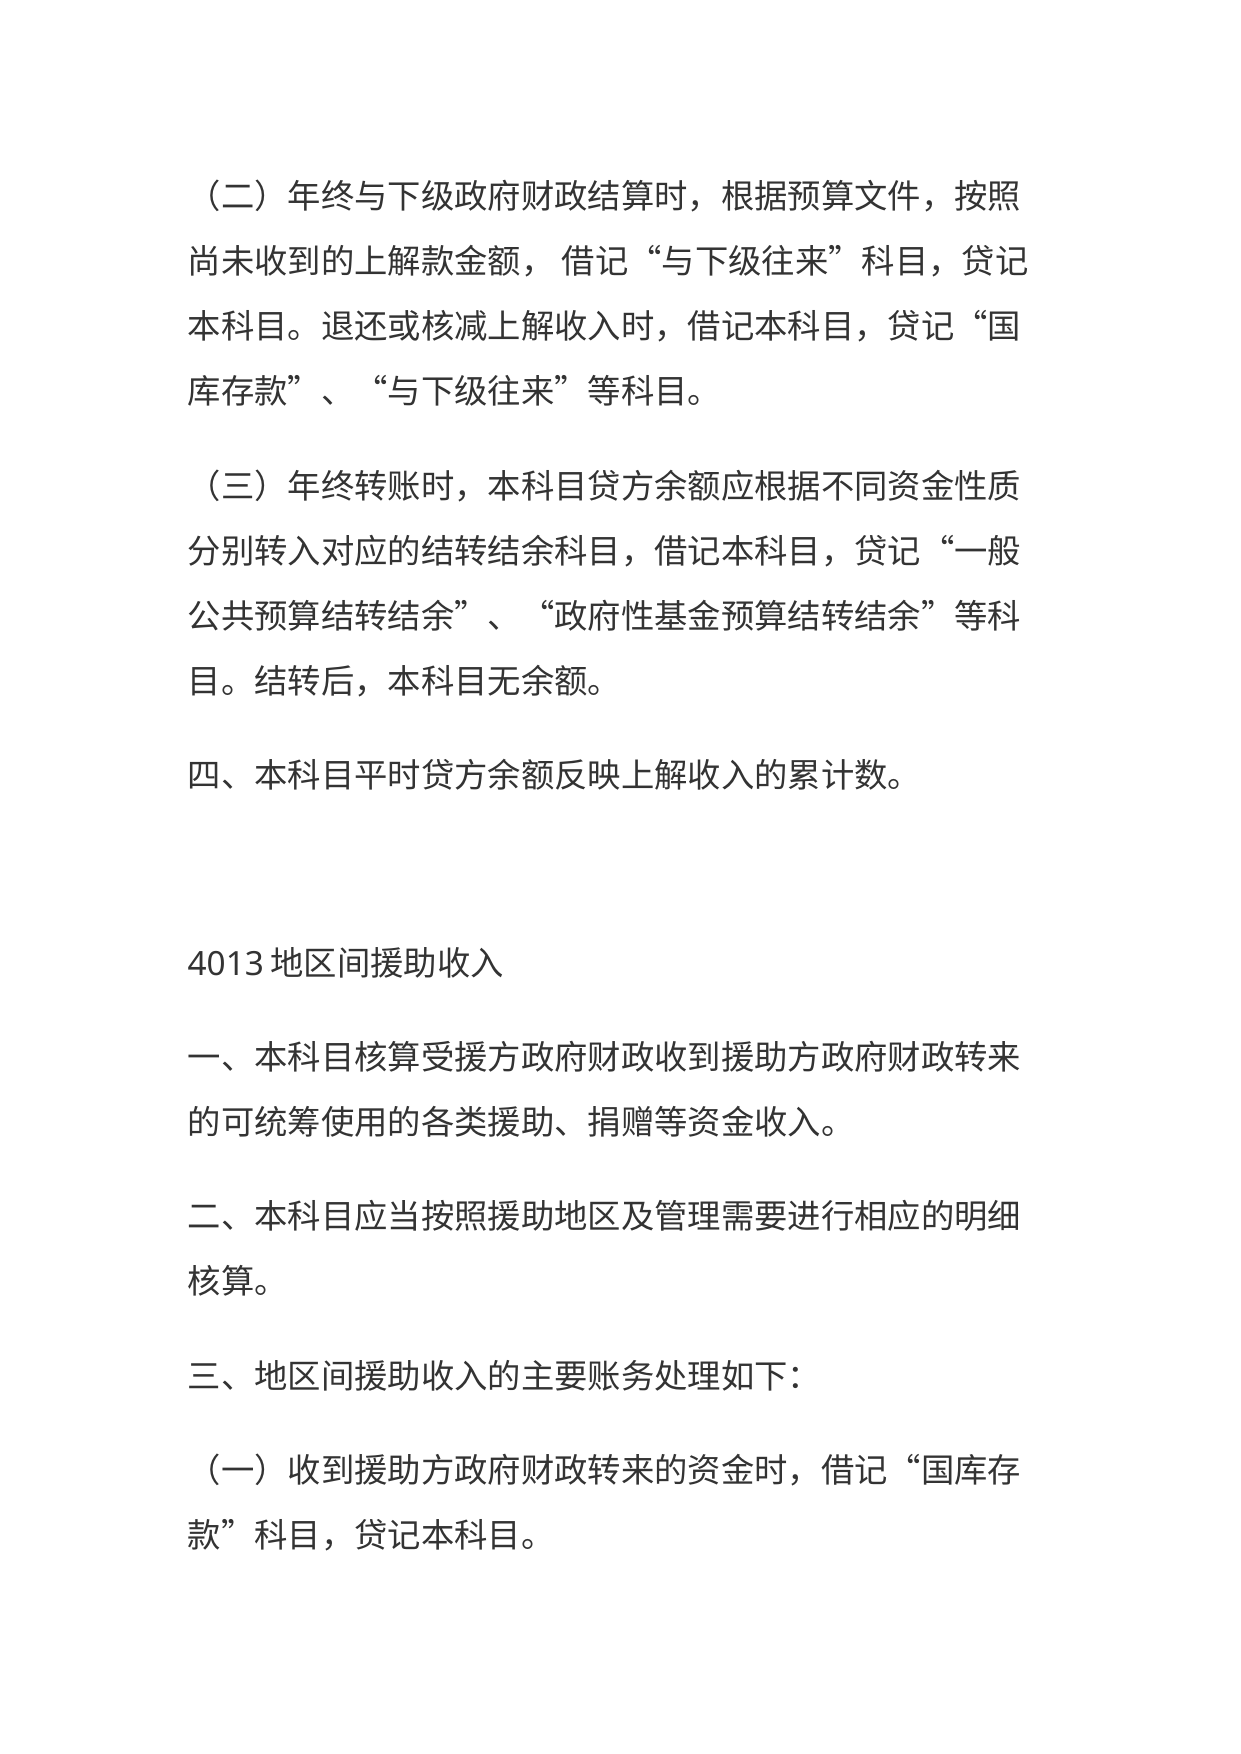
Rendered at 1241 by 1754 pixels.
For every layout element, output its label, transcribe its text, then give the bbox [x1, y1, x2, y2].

text 4013地区间援助收入 [187, 929, 1053, 994]
text 一、本科目核算受援方政府财政收到援助方政府财政转来的可统筹使用的各类援助、捐赠等资金收入。 [187, 1023, 1053, 1153]
text （三）年终转账时，本科目贷方余额应根据不同资金性质分别转入对应的结转结余科目，借记本科目，贷记“一般公共预算结转结余”、“政府性基金预算结转结余”等科目。结转后，本科目无余额。 [187, 451, 1053, 711]
text 二、本科目应当按照援助地区及管理需要进行相应的明细核算。 [187, 1182, 1053, 1312]
text （二）年终与下级政府财政结算时，根据预算文件，按照尚未收到的上解款金额， 借记“与下级往来”科目，贷记本科目。退还或核减上解收入时，借记本科目，贷记“国库存款”、“与下级往来”等科目。 [187, 162, 1053, 422]
text （一）收到援助方政府财政转来的资金时，借记“国库存款”科目，贷记本科目。 [187, 1435, 1053, 1565]
text 四、本科目平时贷方余额反映上解收入的累计数。 [187, 740, 1053, 805]
text 三、地区间援助收入的主要账务处理如下： [187, 1341, 1053, 1406]
